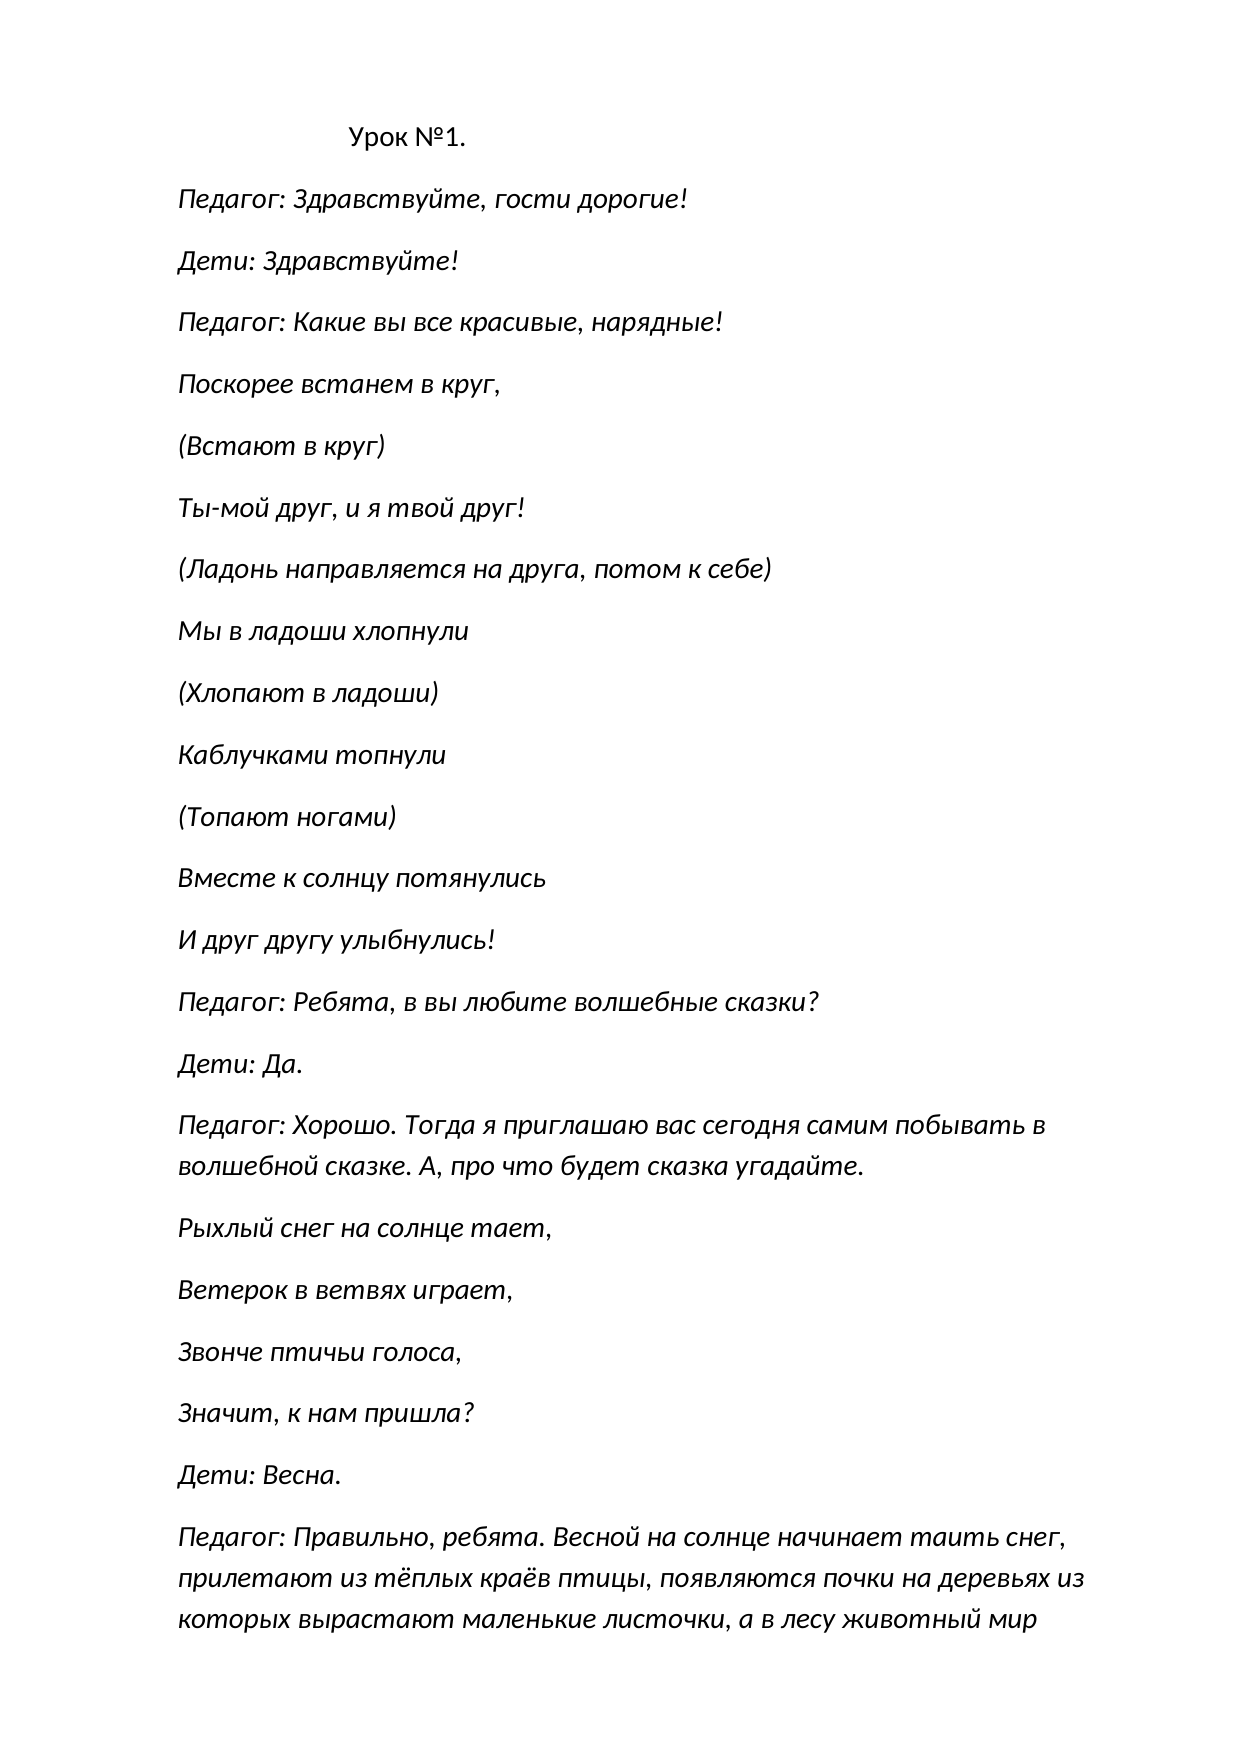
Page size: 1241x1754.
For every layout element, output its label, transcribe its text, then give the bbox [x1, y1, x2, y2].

text Звонче птичьи голоса, [177, 1333, 1152, 1368]
text Урок №1. [177, 118, 1152, 154]
text Рыхлый снег на солнце тает, [177, 1209, 1152, 1245]
text Педагог: Здравствуйте, гости дорогие! [177, 180, 1152, 216]
text Дети: Весна. [177, 1456, 1152, 1492]
text Ветерок в ветвях играет, [177, 1271, 1152, 1307]
text (Хлопают в ладоши) [177, 674, 1152, 710]
text Педагог: Какие вы все красивые, нарядные! [177, 303, 1152, 339]
text (Ладонь направляется на друга, потом к себе) [177, 551, 1152, 586]
text Каблучками топнули [177, 736, 1152, 771]
text Педагог: Хорошо. Тогда я приглашаю вас сегодня самим побывать в волшебной сказке. А, про что будет сказка угадайте. [177, 1106, 1152, 1183]
text Дети: Да. [177, 1045, 1152, 1080]
text И друг другу улыбнулись! [177, 921, 1152, 957]
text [177, 1518, 1152, 1636]
text Ты-мой друг, и я твой друг! [177, 489, 1152, 524]
text Вместе к солнцу потянулись [177, 859, 1152, 895]
text Значит, к нам пришла? [177, 1394, 1152, 1430]
text (Встают в круг) [177, 427, 1152, 463]
text Поскорее встанем в круг, [177, 365, 1152, 401]
text Дети: Здравствуйте! [177, 242, 1152, 277]
text Педагог: Ребята, в вы любите волшебные сказки? [177, 983, 1152, 1018]
text (Топают ногами) [177, 798, 1152, 833]
text Мы в ладоши хлопнули [177, 612, 1152, 648]
